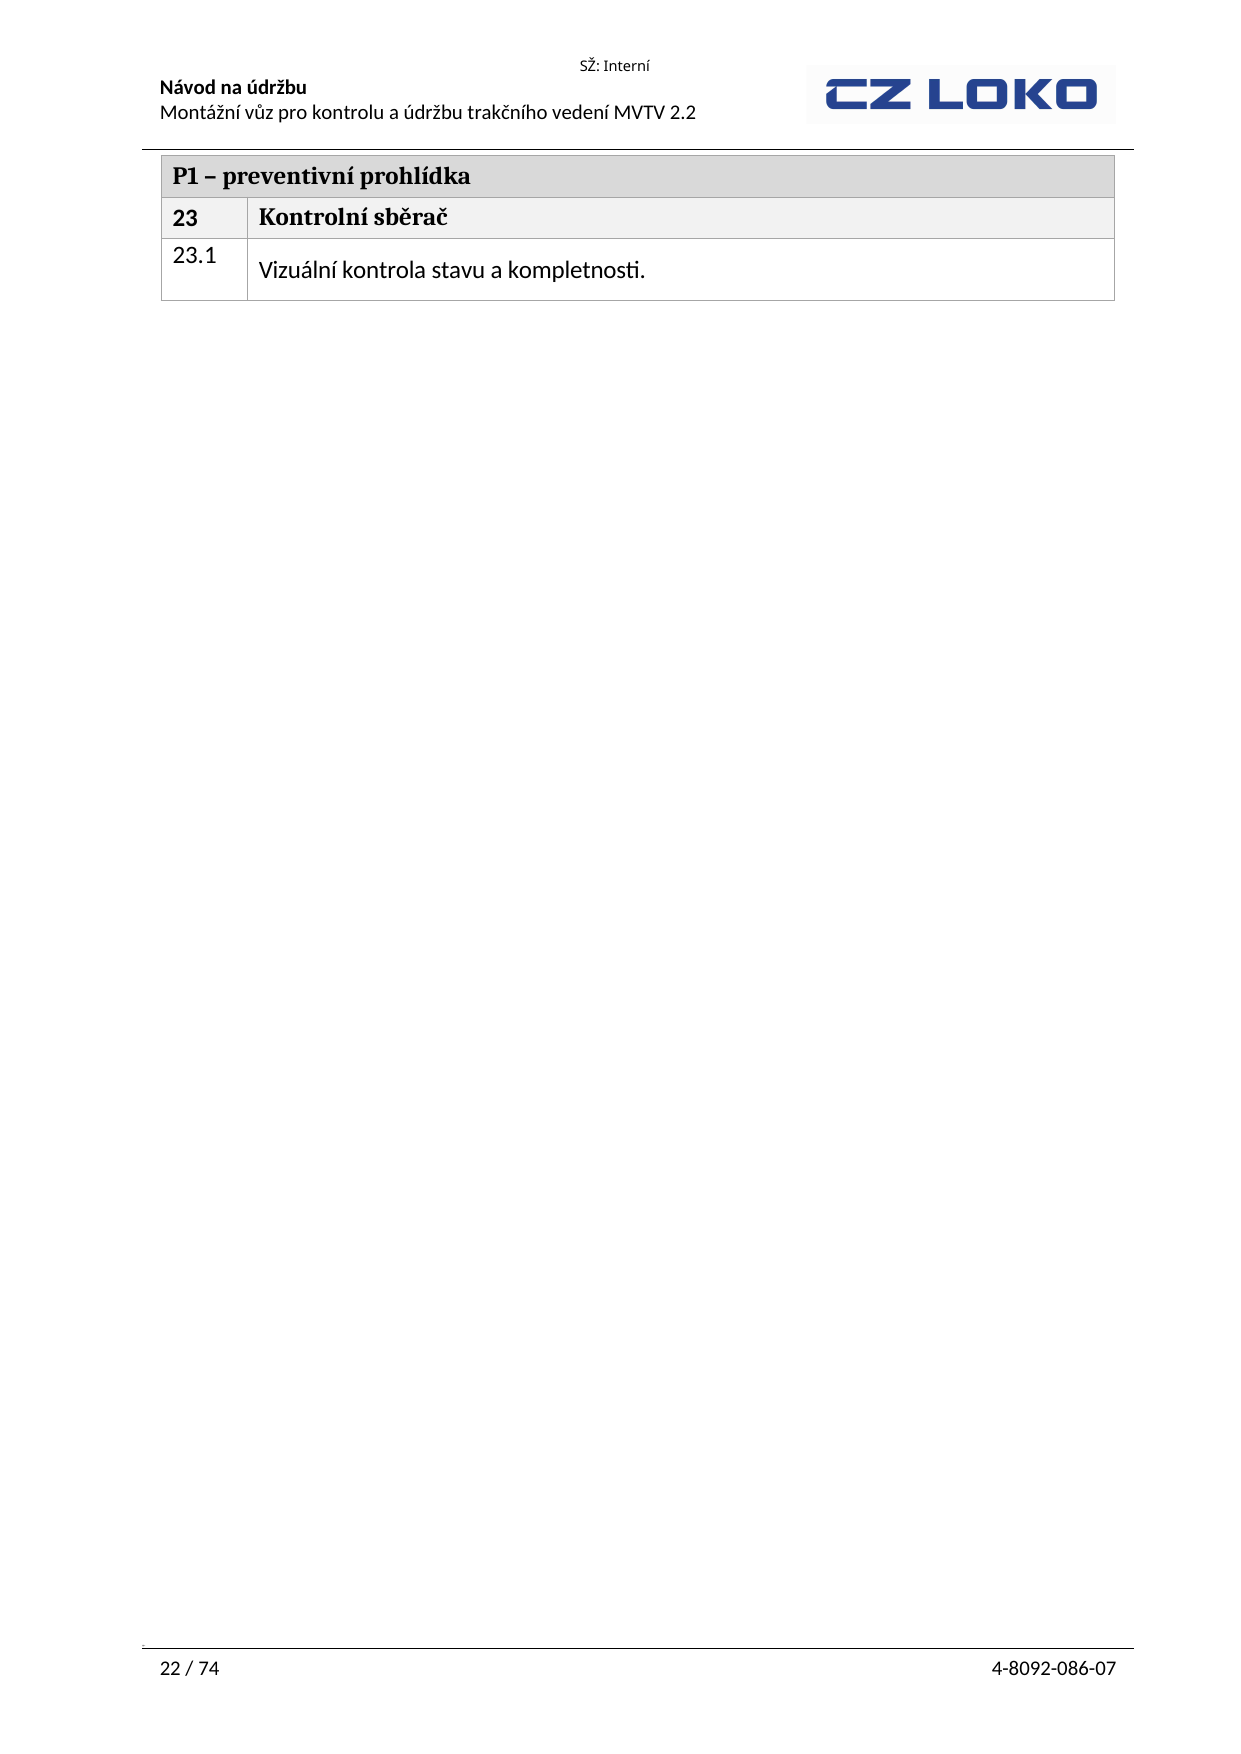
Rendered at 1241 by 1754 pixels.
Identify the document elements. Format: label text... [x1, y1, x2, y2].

picture [806, 65, 1117, 124]
table_cell Kontrolní sběrač [248, 198, 1114, 238]
table_cell [162, 239, 247, 300]
table_cell [162, 198, 247, 238]
table_cell Vizuální kontrola stavu a kompletnosti. [248, 239, 1114, 300]
table_header P1 – preventivní prohlídka [162, 156, 1114, 197]
